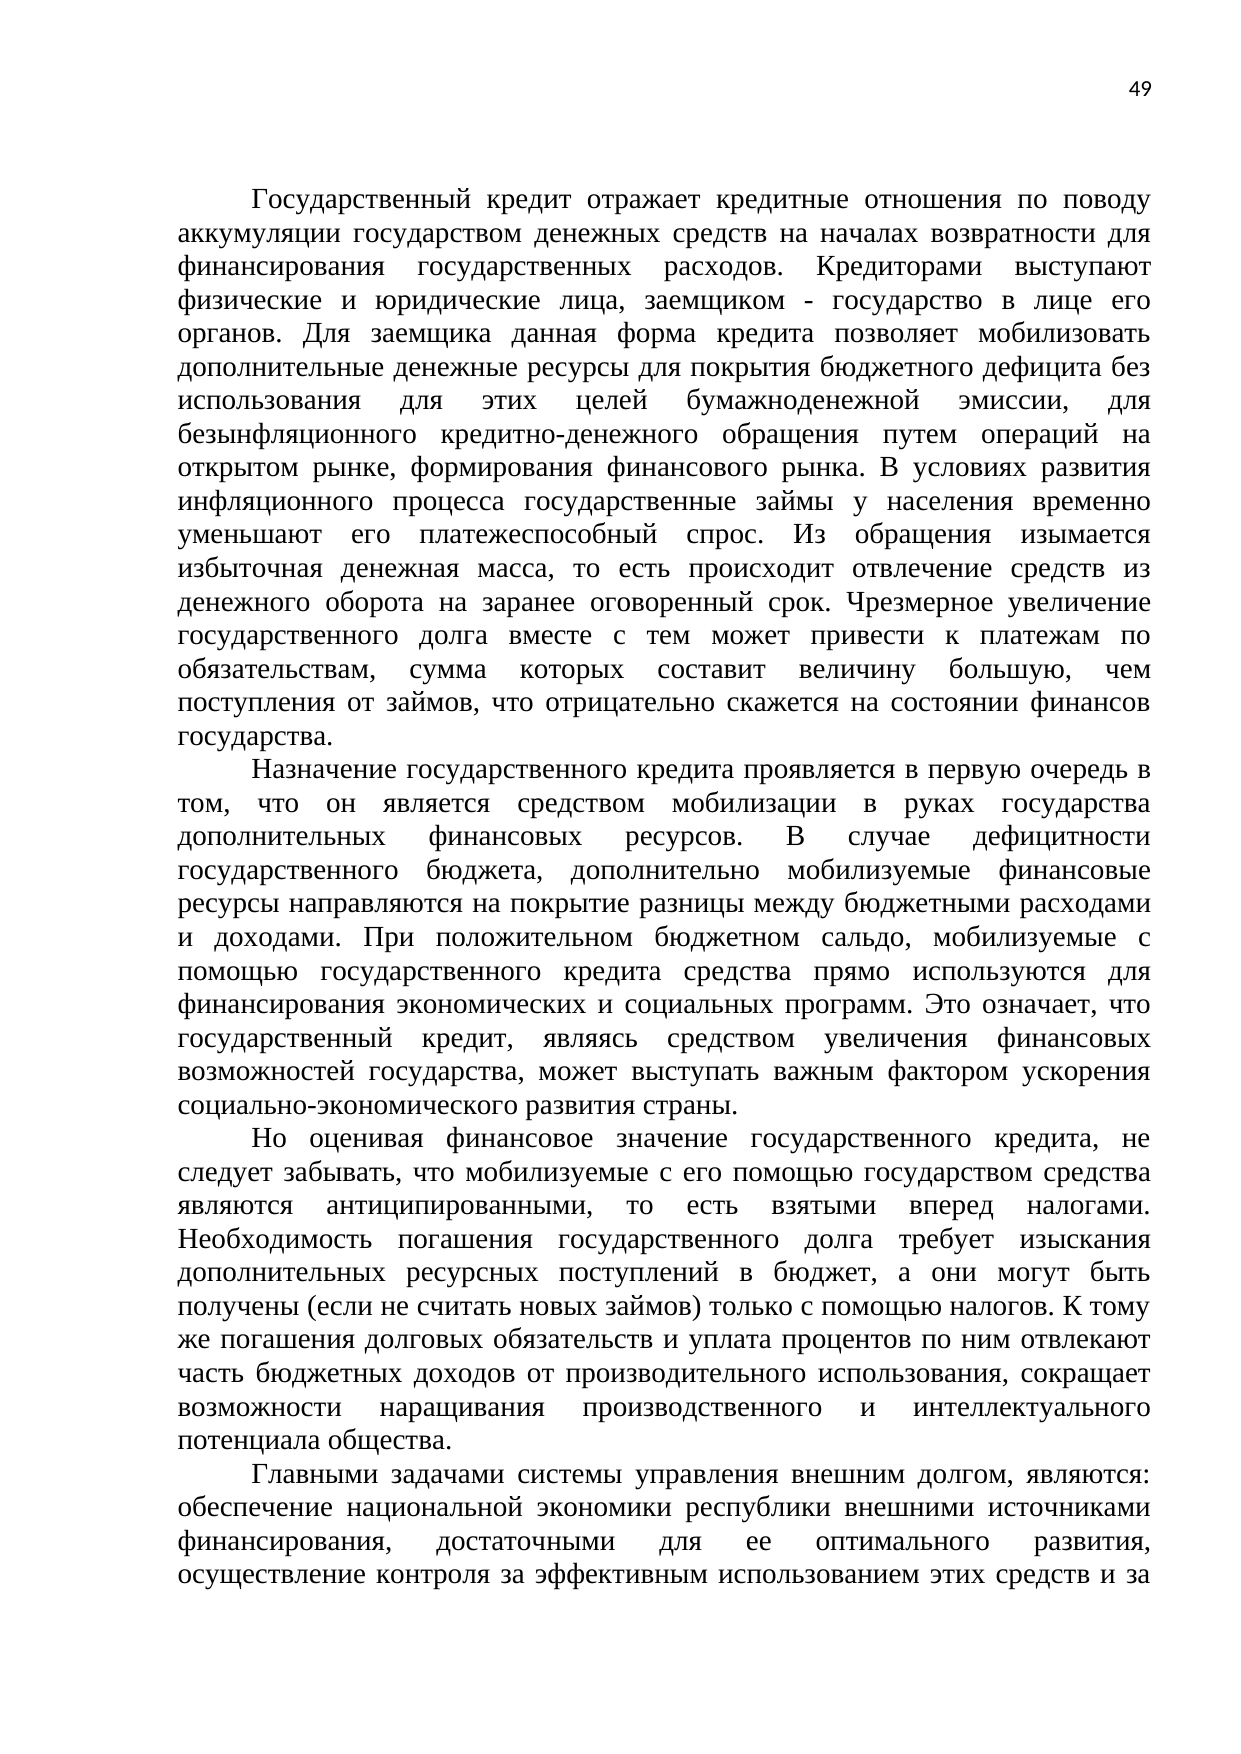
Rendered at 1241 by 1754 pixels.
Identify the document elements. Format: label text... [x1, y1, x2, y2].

text Государственный кредит отражает кредитные отношения по поводу аккумуляции государством денежных средств на началах возвратности для финансирования государственных расходов. Кредиторами выступают физические и юридические лица, заемщиком - государство в лице его органов. Для заемщика данная форма кредита позволяет мобилизовать дополнительные денежные ресурсы для покрытия бюджетного дефицита без использования для этих целей бумажноденежной эмиссии, для безынфляционного кредитно-денежного обращения путем операций на открытом рынке, формирования финансового рынка. В условиях развития инфляционного процесса государственные займы у населения временно уменьшают его платежеспособный спрос. Из обращения изымается избыточная денежная масса, то есть происходит отвлечение средств из денежного оборота на заранее оговоренный срок. Чрезмерное увеличение государственного долга вместе с тем может привести к платежам по обязательствам, сумма которых составит величину большую, чем поступления от займов, что отрицательно скажется на состоянии финансов государства. [177, 181, 1152, 751]
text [177, 1456, 1152, 1590]
text Но оценивая финансовое значение государственного кредита, не следует забывать, что мобилизуемые с его помощью государством средства являются антиципированными, то есть взятыми вперед налогами. Необходимость погашения государственного долга требует изыскания дополнительных ресурсных поступлений в бюджет, а они могут быть получены (если не считать новых займов) только с помощью налогов. К тому же погашения долговых обязательств и уплата процентов по ним отвлекают часть бюджетных доходов от производительного использования, сокращает возможности наращивания производственного и интеллектуального потенциала общества. [177, 1120, 1152, 1456]
text Назначение государственного кредита проявляется в первую очередь в том, что он является средством мобилизации в руках государства дополнительных финансовых ресурсов. В случае дефицитности государственного бюджета, дополнительно мобилизуемые финансовые ресурсы направляются на покрытие разницы между бюджетными расходами и доходами. При положительном бюджетном сальдо, мобилизуемые с помощью государственного кредита средства прямо используются для финансирования экономических и социальных программ. Это означает, что государственный кредит, являясь средством увеличения финансовых возможностей государства, может выступать важным фактором ускорения социально-экономического развития страны. [177, 751, 1152, 1120]
